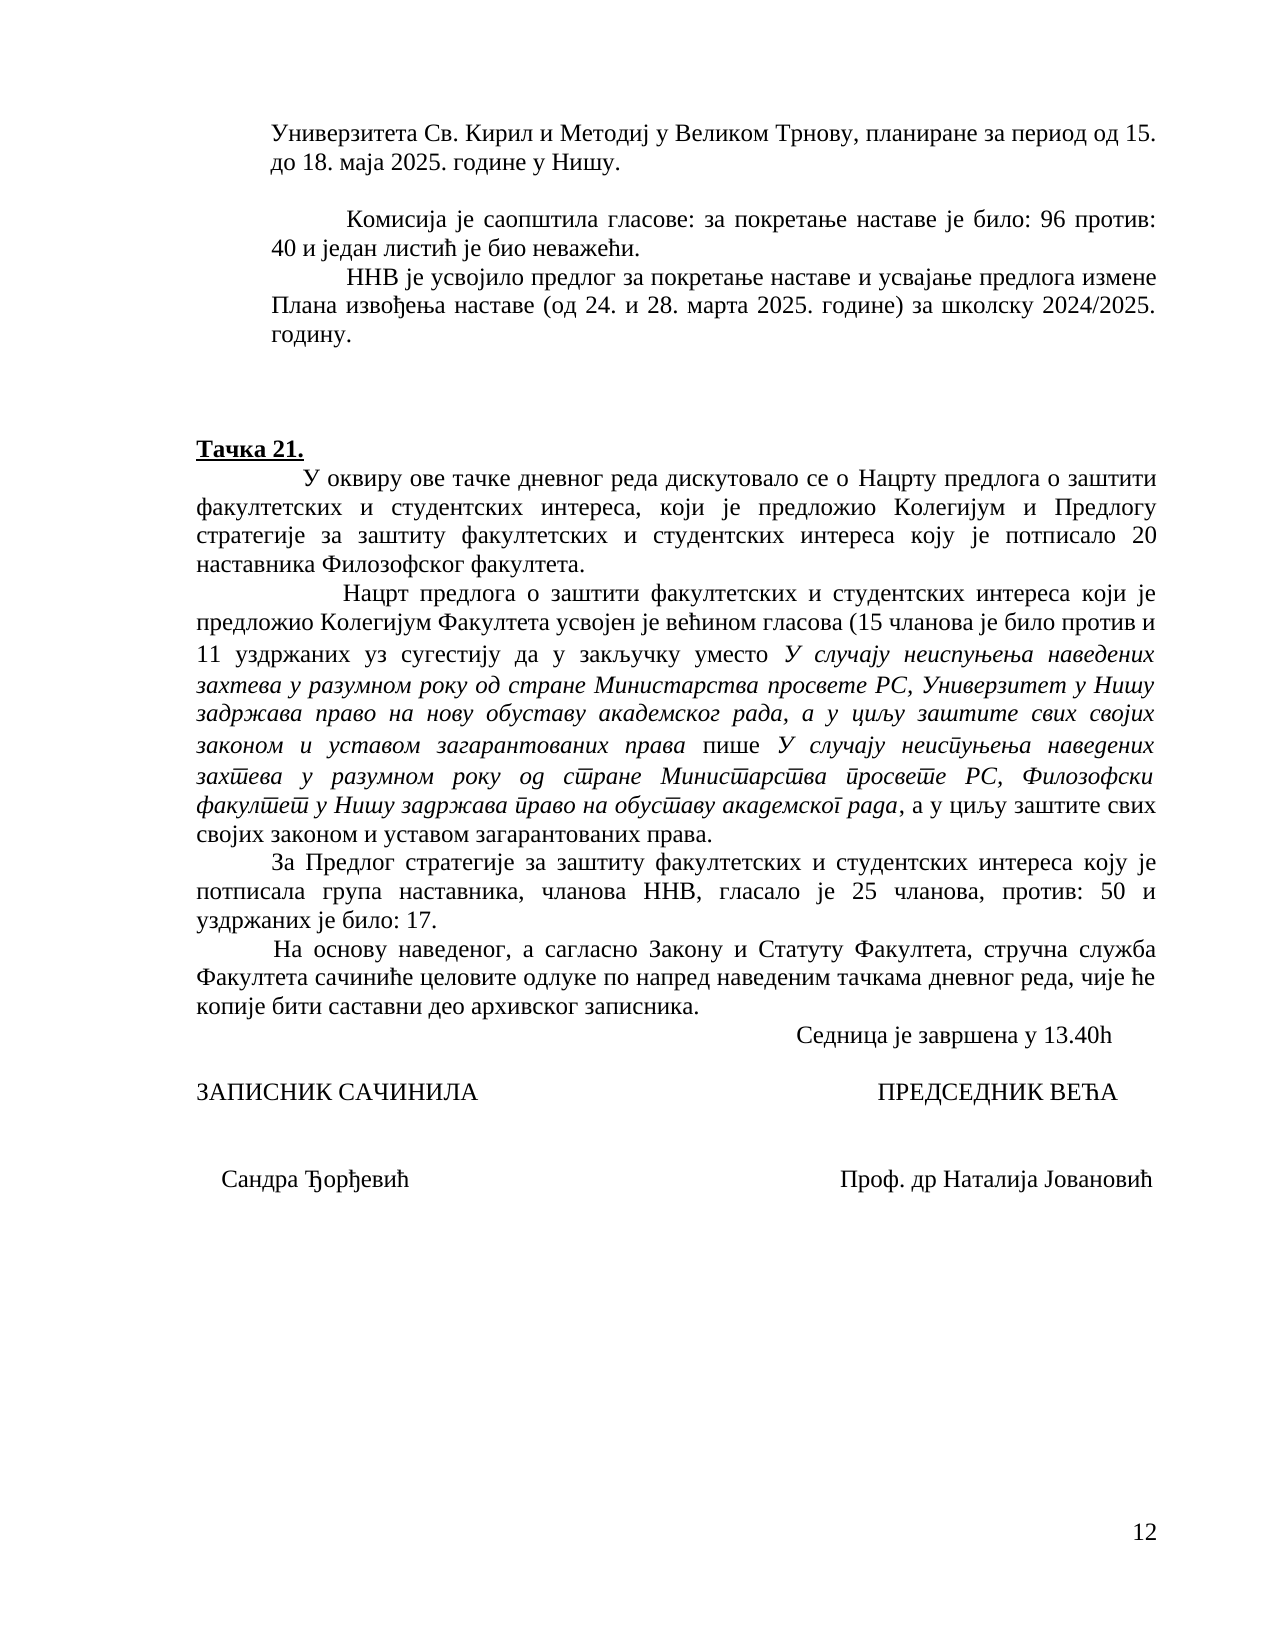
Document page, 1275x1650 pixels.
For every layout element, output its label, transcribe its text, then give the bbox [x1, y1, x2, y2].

text Нацрт предлога о заштити факултетских и студентских интереса који је предложио Колегијум Факултета усвојен је већином гласова (15 чланова је било против и 11 уздржаних уз сугестију да у закључку уместо У случају неиспуњења наведених захтева у разумном року од стране Министарства просвете РС, Универзитет у Нишу задржава право на нову обуставу академског рада, а у циљу заштите свих својих законом и уставом загарантованих права пише У случају неиспуњења наведених захтева у разумном року од стране Министарства просвете РС, Филозофски факултет у Нишу задржава право на обуставу академског рада, а у циљу заштите свих својих законом и уставом загарантованих права. [196, 578, 1157, 847]
text За Предлог стратегије за заштиту факултетских и студентских интереса коју је потписала група наставника, чланова ННВ, гласало је 25 чланова, против: 50 и уздржаних је било: 17. [196, 847, 1157, 934]
text На основу наведеног, а сагласно Закону и Статуту Факултета, стручна служба Факултета сачиниће целовите одлуке по напред наведеним тачкама дневног реда, чије ће копије бити саставни део архивског записника. [196, 934, 1157, 1020]
text У оквиру ове тачке дневног реда дискутовало се о Нацрту предлога о заштити факултетских и студентских интереса, који је предложио Колегијум и Предлогу стратегије за заштиту факултетских и студентских интереса коју је потписало 20 наставника Филозофског факултета. [196, 463, 1157, 578]
text Сандра Ђорђевић Проф. др Наталија Јовановић [196, 1164, 1157, 1192]
text Седница је завршена у 13.40h [196, 1020, 1157, 1049]
text Тачка 21. [196, 434, 1157, 463]
text ЗАПИСНИК САЧИНИЛА ПРЕДСЕДНИК ВЕЋА [196, 1077, 1157, 1106]
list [233, 118, 1157, 176]
text ННВ је усвојило предлог за покретање наставе и усвајање предлога измене Плана извођења наставе (од 24. и 28. марта 2025. године) за школску 2024/2025. годину. [271, 262, 1157, 348]
text Комисија је саопштила гласове: за покретање наставе је било: 96 против: 40 и један листић је био неважећи. [271, 204, 1157, 262]
